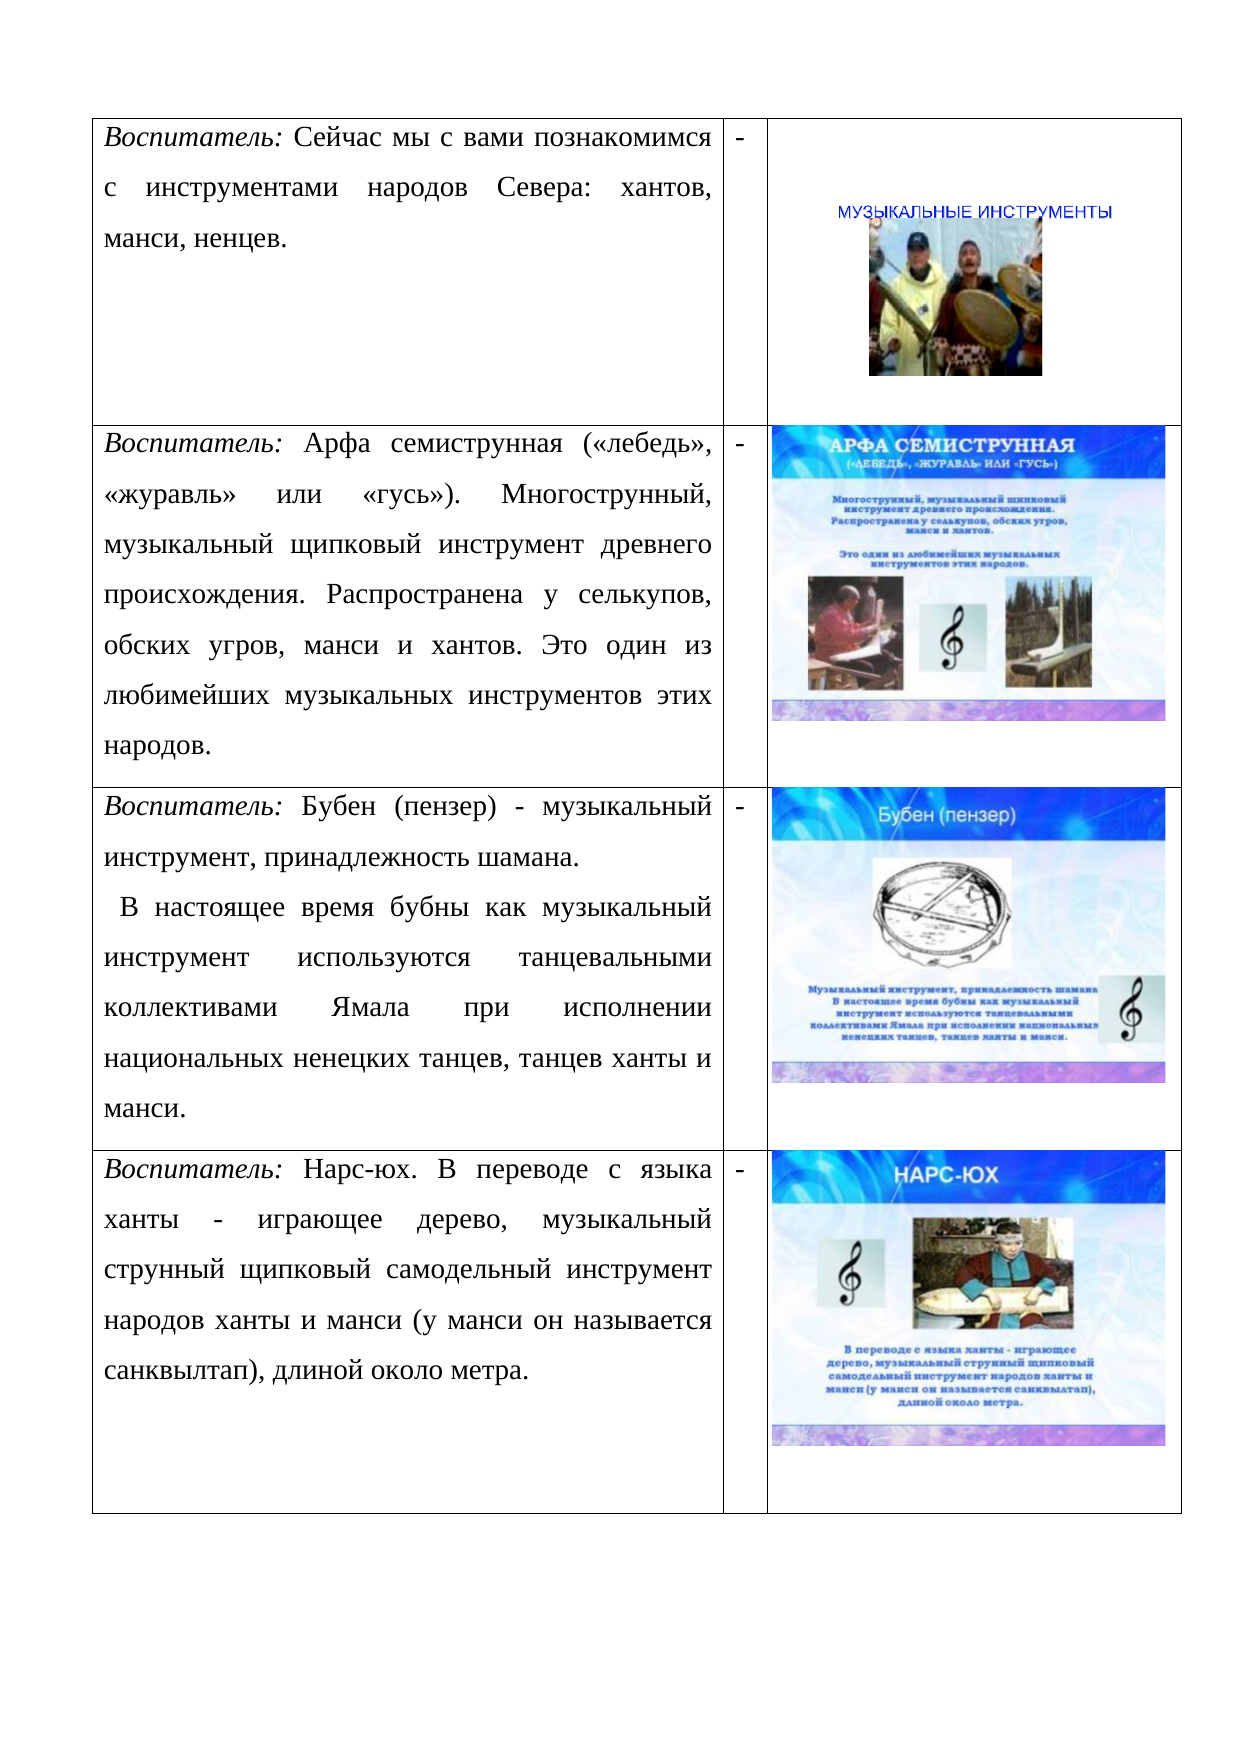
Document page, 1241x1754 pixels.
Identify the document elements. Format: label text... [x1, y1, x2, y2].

picture [771, 425, 1166, 721]
table_cell [768, 1151, 1181, 1513]
table_cell [768, 426, 1181, 787]
table_cell - [724, 788, 767, 1150]
table_cell Воспитатель: Сейчас мы с вами познакомимся с инструментами народов Севера: хантов, манси, ненцев. [93, 119, 723, 424]
picture [771, 787, 1166, 1083]
table_cell - [724, 426, 767, 787]
table_cell [768, 119, 1181, 424]
table_cell Воспитатель: Бубен (пензер) - музыкальный инструмент, принадлежность шамана. В настоящее время бубны как музыкальный инструмент используются танцевальными коллективами Ямала при исполнении национальных ненецких танцев, танцев ханты и манси. [93, 788, 723, 1150]
table_cell [768, 788, 1181, 1150]
table_cell - [724, 1151, 767, 1513]
table_cell Воспитатель: Нарс-юх. В переводе с языка ханты - играющее дерево, музыкальный струнный щипковый самодельный инструмент народов ханты и манси (у манси он называется санквылтап), длиной около метра. [93, 1151, 723, 1513]
table_cell Воспитатель: Арфа семиструнная («лебедь», «журавль» или «гусь»). Многострунный, музыкальный щипковый инструмент древнего происхождения. Распространена у селькупов, обских угров, манси и хантов. Это один из любимейших музыкальных инструментов этих народов. [93, 426, 723, 787]
picture [771, 1150, 1166, 1446]
table_cell - [724, 119, 767, 424]
